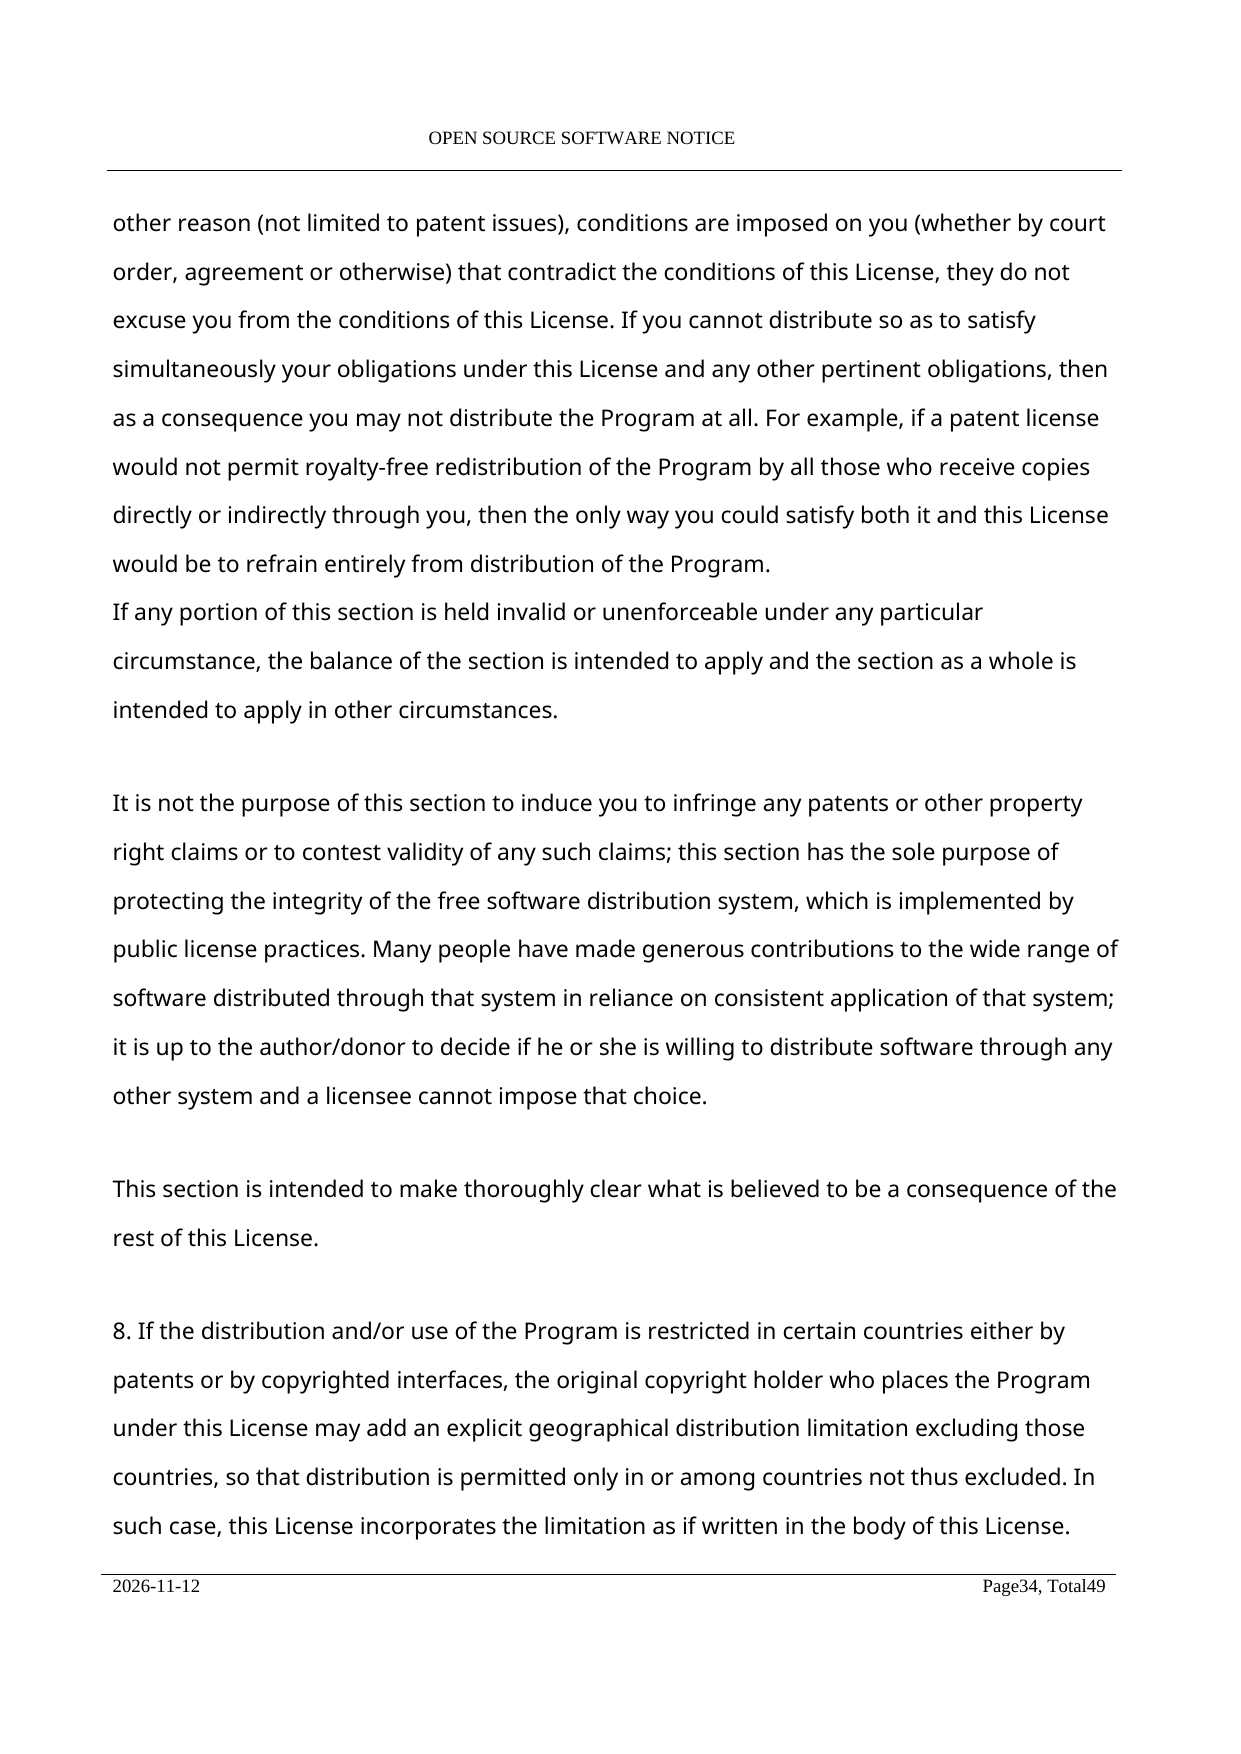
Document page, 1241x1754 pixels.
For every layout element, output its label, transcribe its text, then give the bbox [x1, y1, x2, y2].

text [112, 206, 1128, 580]
text 8. If the distribution and/or use of the Program is restricted in certain countries either by patents or by copyrighted interfaces, the original copyright holder who places the Program under this License may add an explicit geographical distribution limitation excluding those countries, so that distribution is permitted only in or among countries not thus excluded. In such case, this License incorporates the limitation as if written in the body of this License. [112, 1314, 1128, 1542]
text If any portion of this section is held invalid or unenforceable under any particular circumstance, the balance of the section is intended to apply and the section as a whole is intended to apply in other circumstances. [112, 596, 1128, 726]
text It is not the purpose of this section to induce you to infringe any patents or other property right claims or to contest validity of any such claims; this section has the sole purpose of protecting the integrity of the free software distribution system, which is implemented by public license practices. Many people have made generous contributions to the wide range of software distributed through that system in reliance on consistent application of that system; it is up to the author/donor to decide if he or she is willing to distribute software through any other system and a licensee cannot impose that choice. [112, 786, 1128, 1111]
text This section is intended to make thoroughly clear what is believed to be a consequence of the rest of this License. [112, 1172, 1128, 1253]
